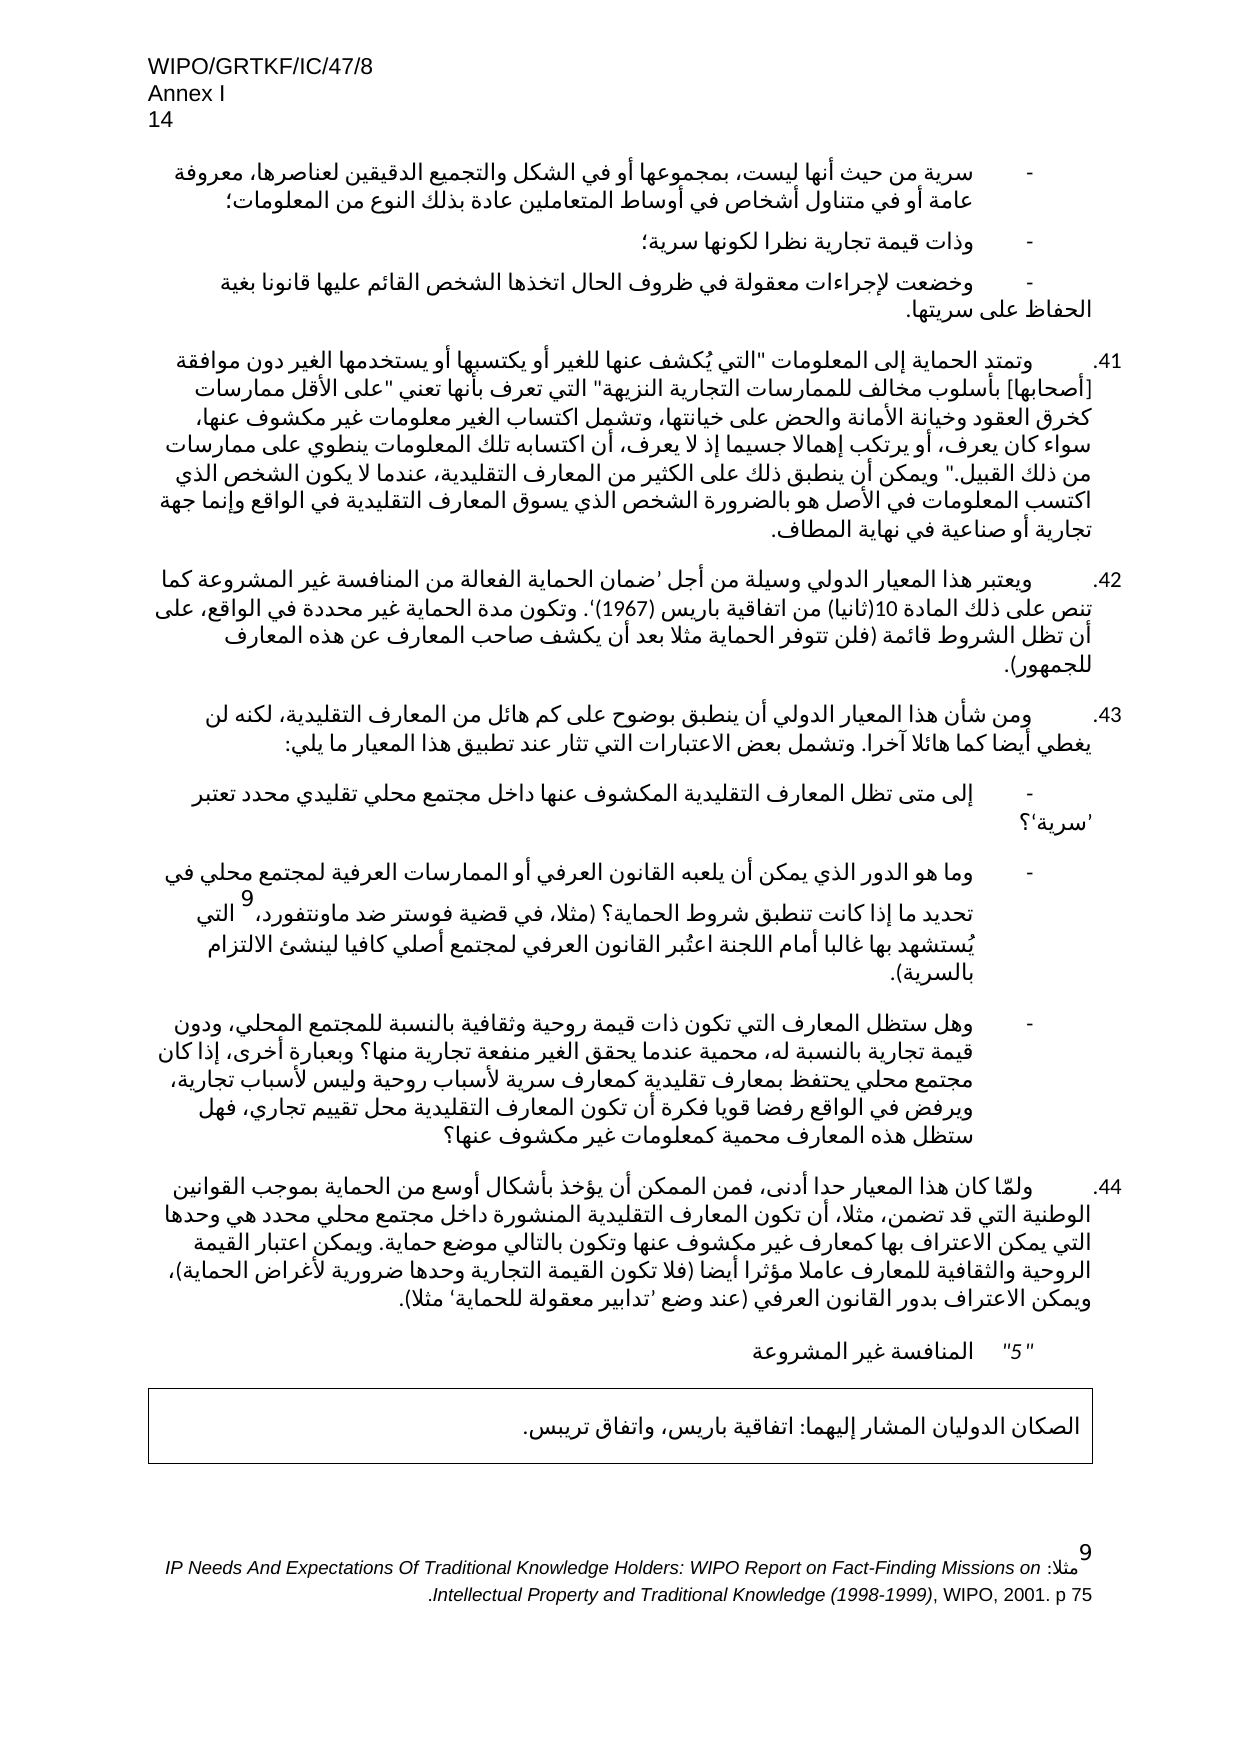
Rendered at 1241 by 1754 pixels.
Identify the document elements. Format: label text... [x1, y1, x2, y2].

text - إلى متى تظل المعارف التقليدية المكشوف عنها داخل مجتمع محلي تقليدي محدد تعتبر ’سرية‘؟ [148, 779, 1092, 836]
table_header الصكان الدوليان المشار إليهما: اتفاقية باريس، واتفاق تريبس. [149, 1389, 1092, 1463]
subtitle "5" المنافسة غير المشروعة [148, 1337, 1092, 1365]
text - وما هو الدور الذي يمكن أن يلعبه القانون العرفي أو الممارسات العرفية لمجتمع محلي في تحديد ما إذا كانت تنطبق شروط الحماية؟ (مثلا، في قضية فوستر ضد ماونتفورد، التي يُستشهد بها غالبا أمام اللجنة اعتُبر القانون العرفي لمجتمع أصلي كافيا لينشئ الالتزام بالسرية). [148, 858, 1033, 986]
list وتمتد الحماية إلى المعلومات "التي يُكشف عنها للغير أو يكتسبها أو يستخدمها الغير دون موافقة [أصحابها] بأسلوب مخالف للممارسات التجارية النزيهة" التي تعرف بأنها تعني "على الأقل ممارسات كخرق العقود وخيانة الأمانة والحض على خيانتها، وتشمل اكتساب الغير معلومات غير مكشوف عنها، سواء كان يعرف، أو يرتكب إهمالا جسيما إذ لا يعرف، أن اكتسابه تلك المعلومات ينطوي على ممارسات من ذلك القبيل." ويمكن أن ينطبق ذلك على الكثير من المعارف التقليدية، عندما لا يكون الشخص الذي اكتسب المعلومات في الأصل هو بالضرورة الشخص الذي يسوق المعارف التقليدية في الواقع وإنما جهة تجارية أو صناعية في نهاية المطاف. [148, 347, 1092, 543]
text - سرية من حيث أنها ليست، بمجموعها أو في الشكل والتجميع الدقيقين لعناصرها، معروفة عامة أو في متناول أشخاص في أوساط المتعاملين عادة بذلك النوع من المعلومات؛ [148, 158, 1033, 214]
text - وهل ستظل المعارف التي تكون ذات قيمة روحية وثقافية بالنسبة للمجتمع المحلي، ودون قيمة تجارية بالنسبة له، محمية عندما يحقق الغير منفعة تجارية منها؟ وبعبارة أخرى، إذا كان مجتمع محلي يحتفظ بمعارف تقليدية كمعارف سرية لأسباب روحية وليس لأسباب تجارية، ويرفض في الواقع رفضا قويا فكرة أن تكون المعارف التقليدية محل تقييم تجاري، فهل ستظل هذه المعارف محمية كمعلومات غير مكشوف عنها؟ [148, 1009, 1033, 1149]
list ومن شأن هذا المعيار الدولي أن ينطبق بوضوح على كم هائل من المعارف التقليدية، لكنه لن يغطي أيضا كما هائلا آخرا. وتشمل بعض الاعتبارات التي تثار عند تطبيق هذا المعيار ما يلي: [148, 701, 1092, 757]
text - وخضعت لإجراءات معقولة في ظروف الحال اتخذها الشخص القائم عليها قانونا بغية الحفاظ على سريتها. [148, 268, 1092, 324]
list ويعتبر هذا المعيار الدولي وسيلة من أجل ’ضمان الحماية الفعالة من المنافسة غير المشروعة كما تنص على ذلك المادة 10(ثانيا) من اتفاقية باريس (1967)‘. وتكون مدة الحماية غير محددة في الواقع، على أن تظل الشروط قائمة (فلن تتوفر الحماية مثلا بعد أن يكشف صاحب المعارف عن هذه المعارف للجمهور). [148, 566, 1092, 678]
text - وذات قيمة تجارية نظرا لكونها سرية؛ [148, 227, 1092, 255]
list ولمّا كان هذا المعيار حدا أدنى، فمن الممكن أن يؤخذ بأشكال أوسع من الحماية بموجب القوانين الوطنية التي قد تضمن، مثلا، أن تكون المعارف التقليدية المنشورة داخل مجتمع محلي محدد هي وحدها التي يمكن الاعتراف بها كمعارف غير مكشوف عنها وتكون بالتالي موضع حماية. ويمكن اعتبار القيمة الروحية والثقافية للمعارف عاملا مؤثرا أيضا (فلا تكون القيمة التجارية وحدها ضرورية لأغراض الحماية)، ويمكن الاعتراف بدور القانون العرفي (عند وضع ’تدابير معقولة للحماية‘ مثلا). [148, 1172, 1092, 1312]
